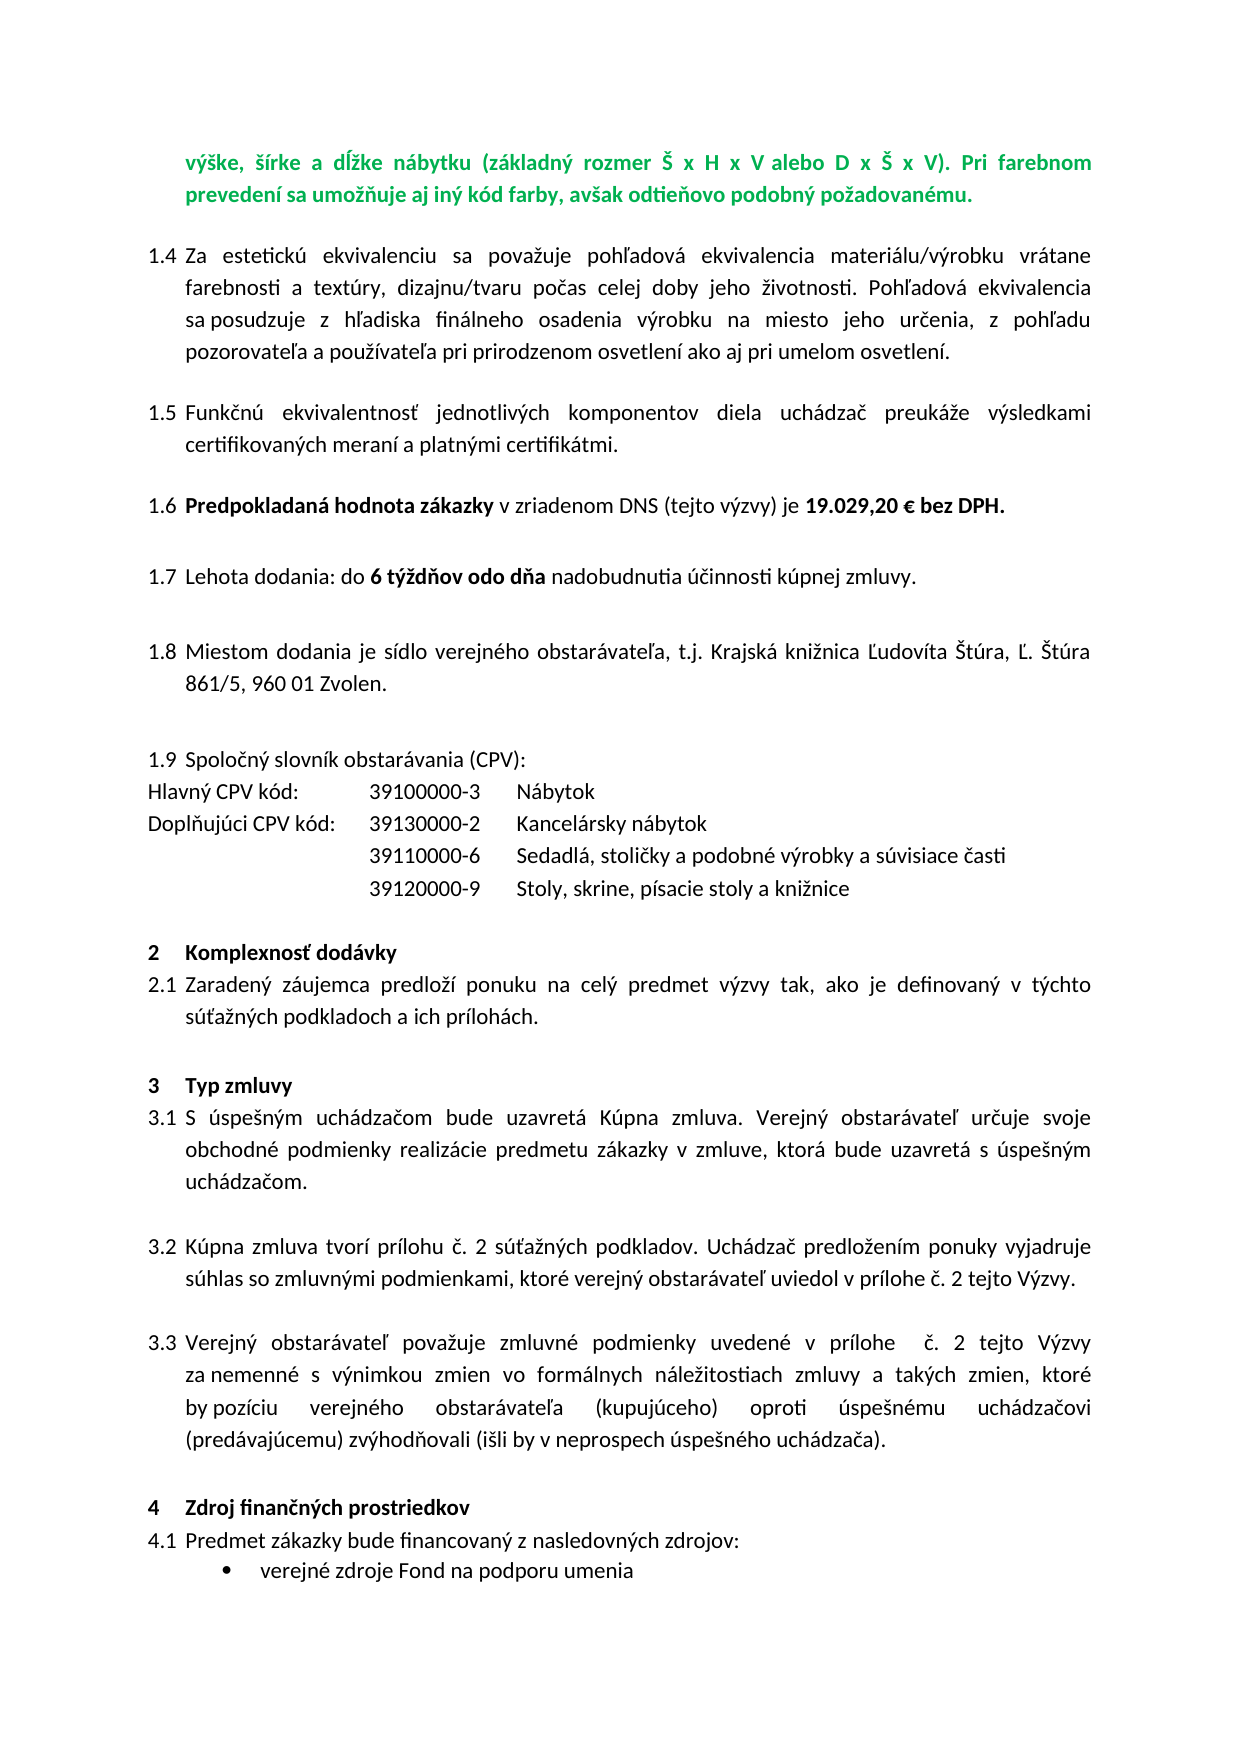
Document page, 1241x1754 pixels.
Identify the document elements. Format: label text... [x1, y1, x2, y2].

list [148, 148, 1093, 208]
subtitle Typ zmluvy [148, 1071, 1093, 1099]
list Verejný obstarávateľ považuje zmluvné podmienky uvedené v prílohe č. 2 tejto Výzvy za nemenné s výnimkou zmien vo formálnych náležitostiach zmluvy a takých zmien, ktoré by pozíciu verejného obstarávateľa (kupujúceho) oproti úspešnému uchádzačovi (predávajúcemu) zvýhodňovali (išli by v neprospech úspešného uchádzača). [148, 1328, 1093, 1453]
text Hlavný CPV kód: 39100000-3 Nábytok [148, 777, 1093, 805]
list Miestom dodania je sídlo verejného obstarávateľa, t.j. Krajská knižnica Ľudovíta Štúra, Ľ. Štúra 861/5, 960 01 Zvolen. [148, 637, 1093, 698]
list 39110000-6 Sedadlá, stoličky a podobné výrobky a súvisiace časti [185, 841, 1093, 869]
subtitle Zdroj finančných prostriedkov [148, 1493, 1093, 1522]
list Predmet zákazky bude financovaný z nasledovných zdrojov: [148, 1526, 1093, 1554]
list Funkčnú ekvivalentnosť jednotlivých komponentov diela uchádzač preukáže výsledkami certifikovaných meraní a platnými certifikátmi. [148, 398, 1093, 458]
list Predpokladaná hodnota zákazky v zriadenom DNS (tejto výzvy) je 19.029,20 € bez DPH. [148, 491, 1093, 519]
list Spoločný slovník obstarávania (CPV): [148, 745, 1093, 773]
list Kúpna zmluva tvorí prílohu č. 2 súťažných podkladov. Uchádzač predložením ponuky vyjadruje súhlas so zmluvnými podmienkami, ktoré verejný obstarávateľ uviedol v prílohe č. 2 tejto Výzvy. [148, 1232, 1093, 1292]
list S úspešným uchádzačom bude uzavretá Kúpna zmluva. Verejný obstarávateľ určuje svoje obchodné podmienky realizácie predmetu zákazky v zmluve, ktorá bude uzavretá s úspešným uchádzačom. [148, 1103, 1093, 1196]
list Zaradený záujemca predloží ponuku na celý predmet výzvy tak, ako je definovaný v týchto súťažných podkladoch a ich prílohách. [148, 970, 1093, 1030]
list verejné zdroje Fond na podporu umenia [223, 1556, 1093, 1584]
list Za estetickú ekvivalenciu sa považuje pohľadová ekvivalencia materiálu/výrobku vrátane farebnosti a textúry, dizajnu/tvaru počas celej doby jeho životnosti. Pohľadová ekvivalencia sa posudzuje z hľadiska finálneho osadenia výrobku na miesto jeho určenia, z pohľadu pozorovateľa a používateľa pri prirodzenom osvetlení ako aj pri umelom osvetlení. [148, 241, 1093, 365]
list 39120000-9 Stoly, skrine, písacie stoly a knižnice [333, 874, 1093, 902]
list Komplexnosť dodávky [148, 938, 1093, 966]
text Doplňujúci CPV kód: 39130000-2 Kancelársky nábytok [148, 809, 1093, 837]
list Lehota dodania: do 6 týždňov odo dňa nadobudnutia účinnosti kúpnej zmluvy. [148, 562, 1093, 590]
